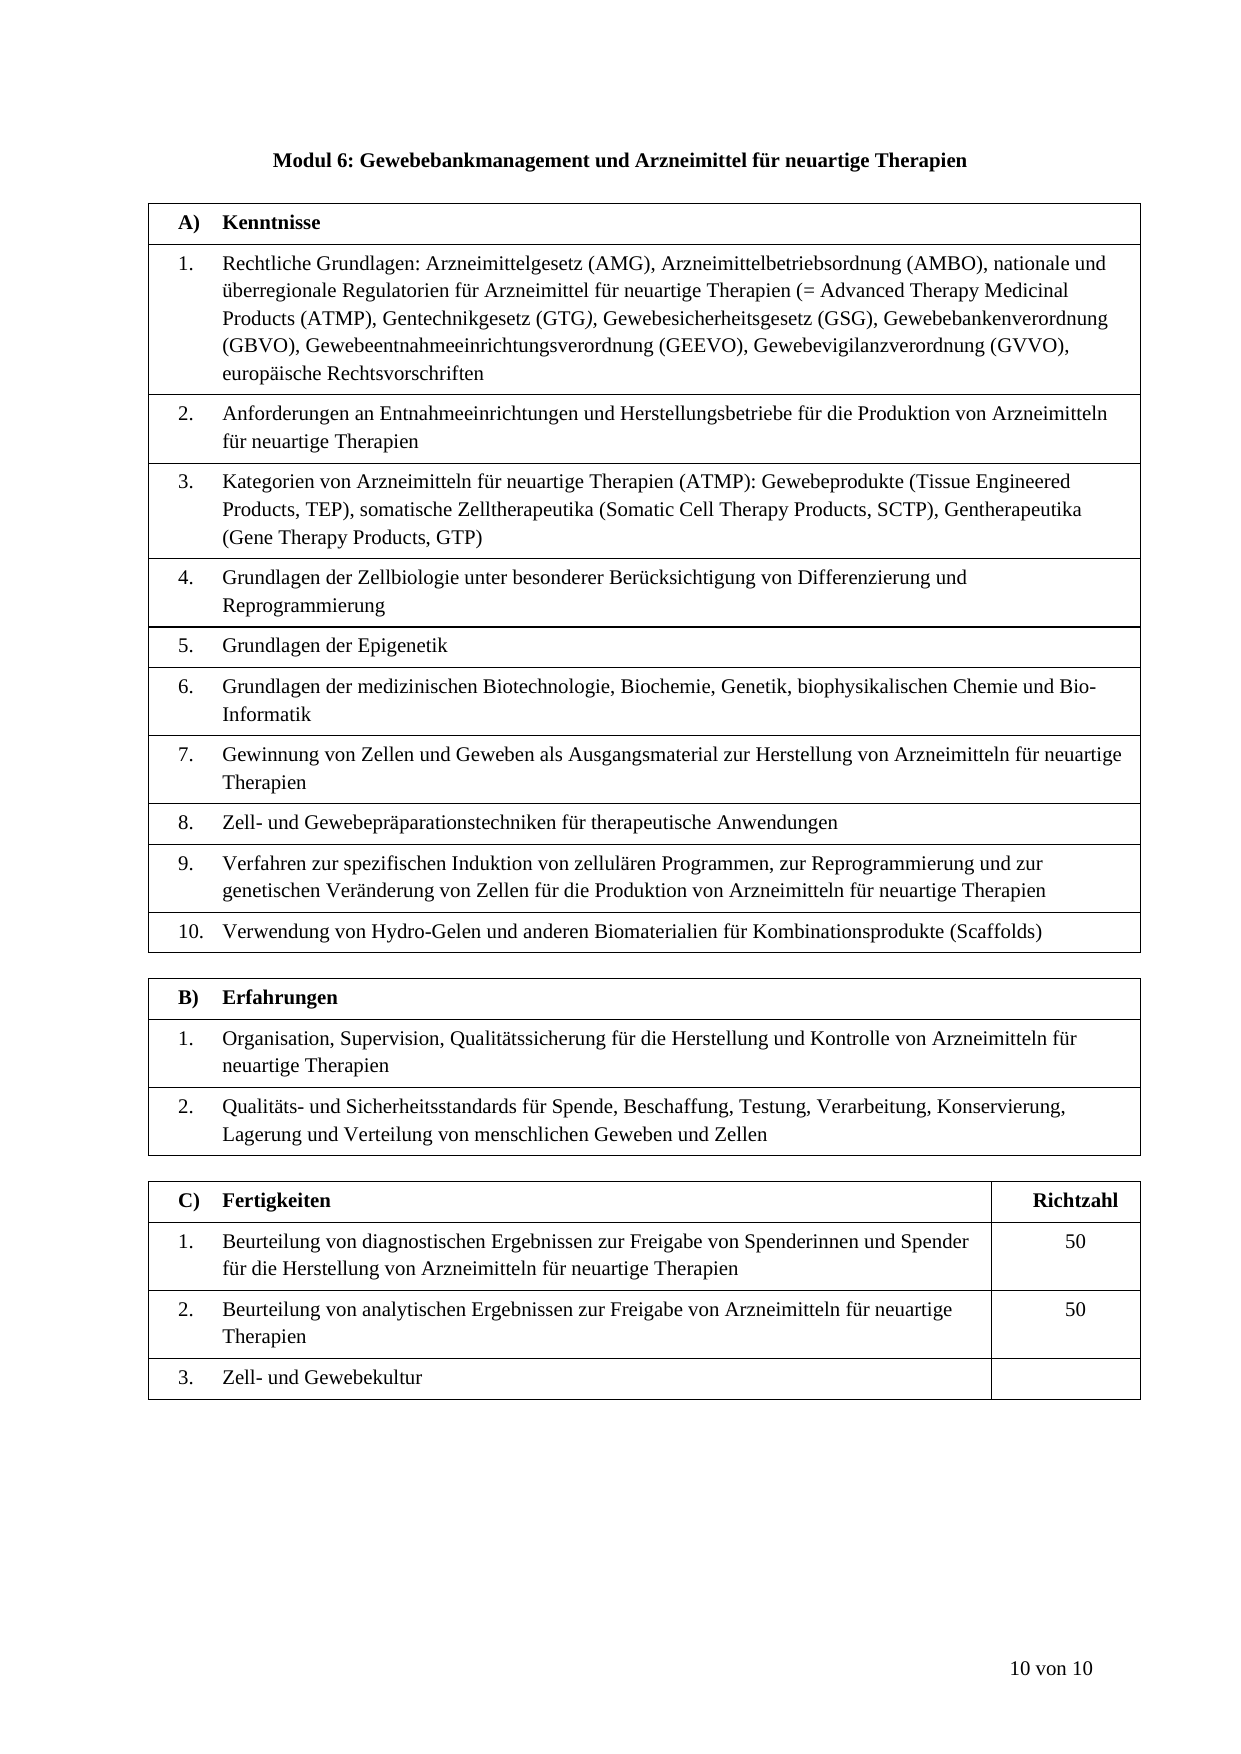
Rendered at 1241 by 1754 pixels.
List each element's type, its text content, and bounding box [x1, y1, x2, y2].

table_header Richtzahl [992, 1182, 1140, 1222]
table_cell Gewinnung von Zellen und Geweben als Ausgangsmaterial zur Herstellung von Arzneimitteln für neuartige Therapien [149, 736, 1140, 803]
table_cell Zell- und Gewebepräparationstechniken für therapeutische Anwendungen [149, 804, 1140, 844]
text Modul 6: Gewebebankmanagement und Arzneimittel für neuartige Therapien [148, 148, 1092, 172]
table_cell Verfahren zur spezifischen Induktion von zellulären Programmen, zur Reprogrammierung und zur genetischen Veränderung von Zellen für die Produktion von Arzneimitteln für neuartige Therapien [149, 845, 1140, 912]
table_cell Kategorien von Arzneimitteln für neuartige Therapien (ATMP): Gewebeprodukte (Tissue Engineered Products, TEP), somatische Zelltherapeutika (Somatic Cell Therapy Products, SCTP), Gentherapeutika (Gene Therapy Products, GTP) [149, 464, 1140, 558]
table_cell Beurteilung von analytischen Ergebnissen zur Freigabe von Arzneimitteln für neuartige Therapien [149, 1291, 991, 1358]
table_cell Organisation, Supervision, Qualitätssicherung für die Herstellung und Kontrolle von Arzneimitteln für neuartige Therapien [149, 1020, 1140, 1087]
table_cell Anforderungen an Entnahmeeinrichtungen und Herstellungsbetriebe für die Produktion von Arzneimitteln für neuartige Therapien [149, 395, 1140, 462]
table_cell Grundlagen der Epigenetik [149, 628, 1140, 667]
table_cell Verwendung von Hydro-Gelen und anderen Biomaterialien für Kombinationsprodukte (Scaffolds) [149, 913, 1140, 952]
table_cell 50 [992, 1223, 1140, 1290]
table_cell Grundlagen der medizinischen Biotechnologie, Biochemie, Genetik, biophysikalischen Chemie und Bio-Informatik [149, 668, 1140, 735]
table_cell Beurteilung von diagnostischen Ergebnissen zur Freigabe von Spenderinnen und Spender für die Herstellung von Arzneimitteln für neuartige Therapien [149, 1223, 991, 1290]
table_cell Qualitäts- und Sicherheitsstandards für Spende, Beschaffung, Testung, Verarbeitung, Konservierung, Lagerung und Verteilung von menschlichen Geweben und Zellen [149, 1088, 1140, 1155]
table_cell 50 [992, 1291, 1140, 1358]
table_header C) Fertigkeiten [149, 1182, 991, 1222]
table_cell Zell- und Gewebekultur [149, 1359, 991, 1398]
table_header B) Erfahrungen [149, 979, 1140, 1019]
table_header A) Kenntnisse [149, 204, 1140, 243]
table_cell Rechtliche Grundlagen: Arzneimittelgesetz (AMG), Arzneimittelbetriebsordnung (AMBO), nationale und überregionale Regulatorien für Arzneimittel für neuartige Therapien (= Advanced Therapy Medicinal Products (ATMP), Gentechnikgesetz (GTG), Gewebesicherheitsgesetz (GSG), Gewebebankenverordnung (GBVO), Gewebeentnahmeeinrichtungsverordnung (GEEVO), Gewebevigilanzverordnung (GVVO), europäische Rechtsvorschriften [149, 245, 1140, 394]
table_cell Grundlagen der Zellbiologie unter besonderer Berücksichtigung von Differenzierung und Reprogrammierung [149, 559, 1140, 626]
table_cell [992, 1359, 1140, 1398]
